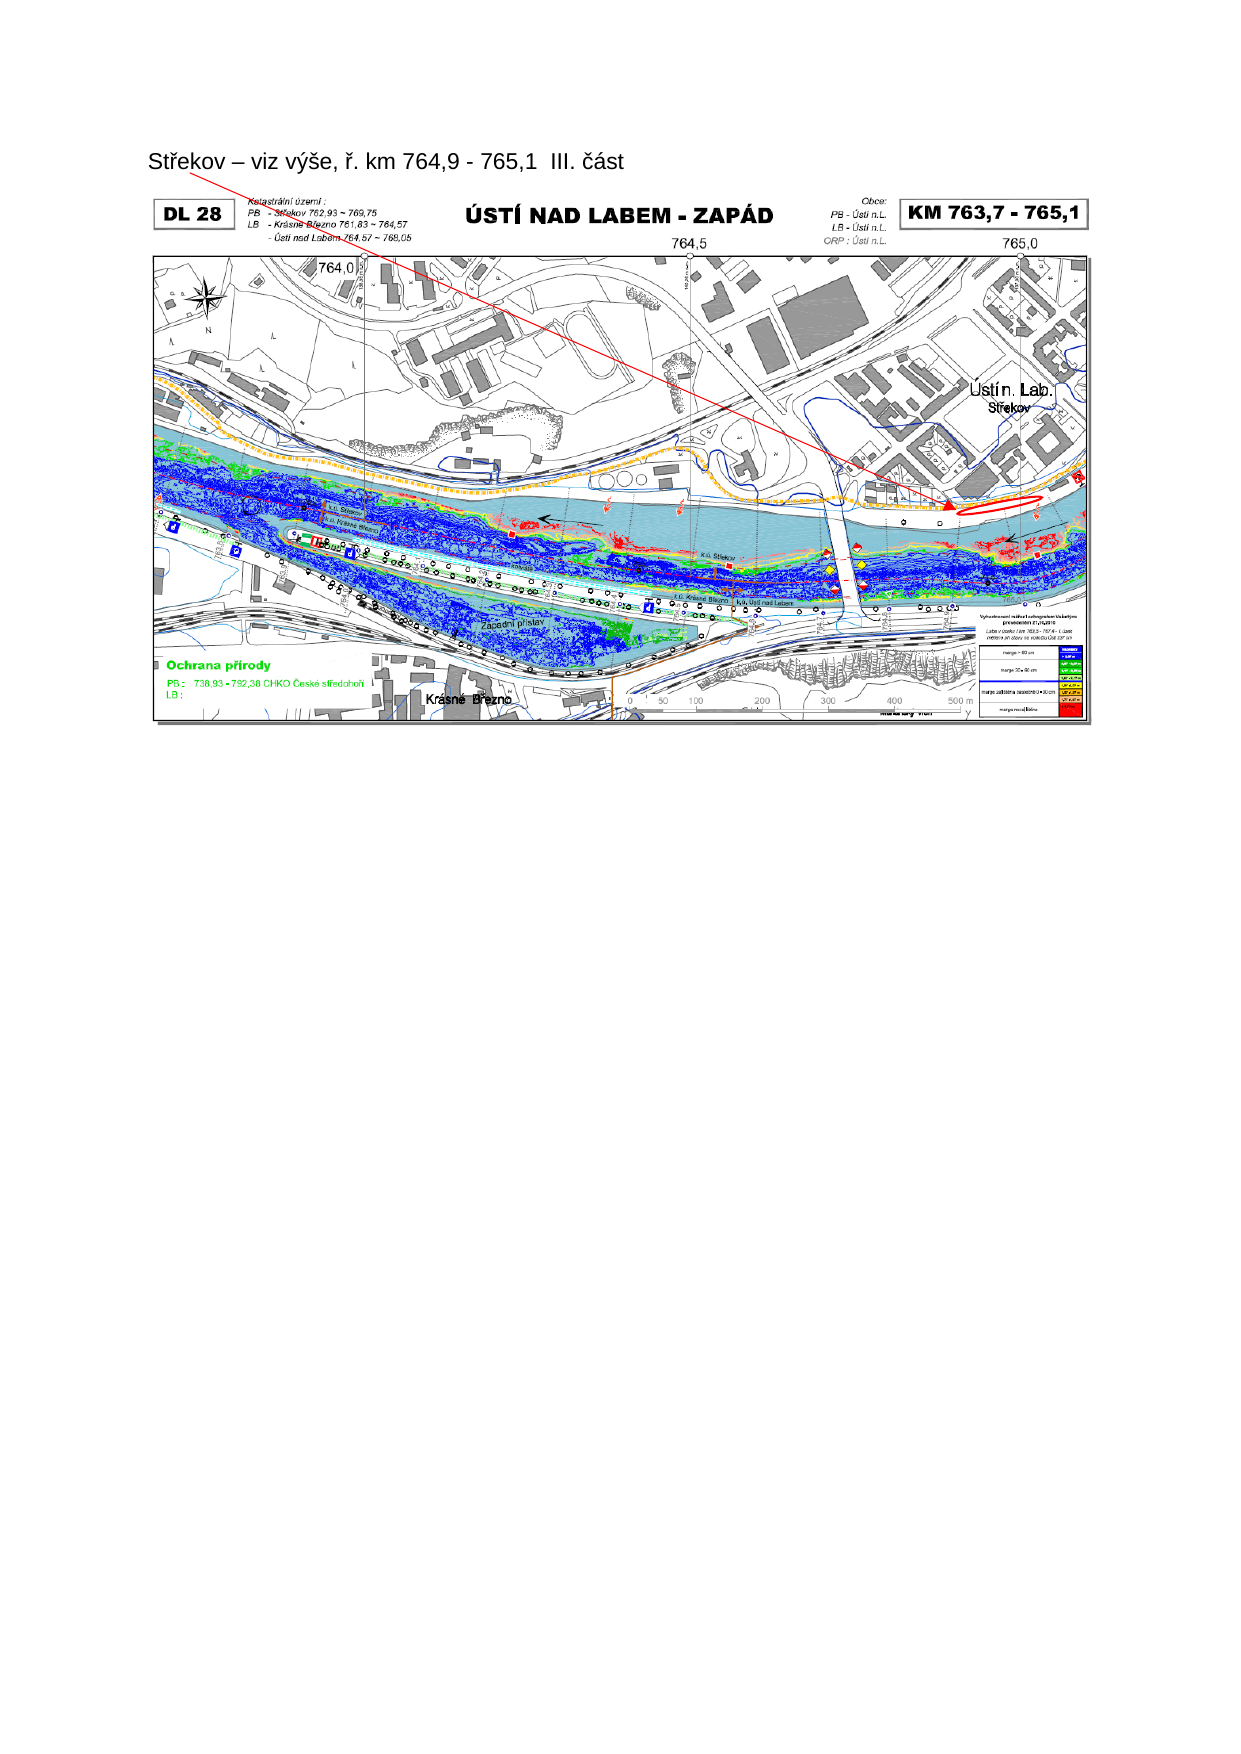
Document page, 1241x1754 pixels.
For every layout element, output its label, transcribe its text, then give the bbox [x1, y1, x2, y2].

text Střekov – viz výše, ř. km 764,9 - 765,1 III. část [148, 148, 1093, 174]
picture [147, 192, 1093, 729]
